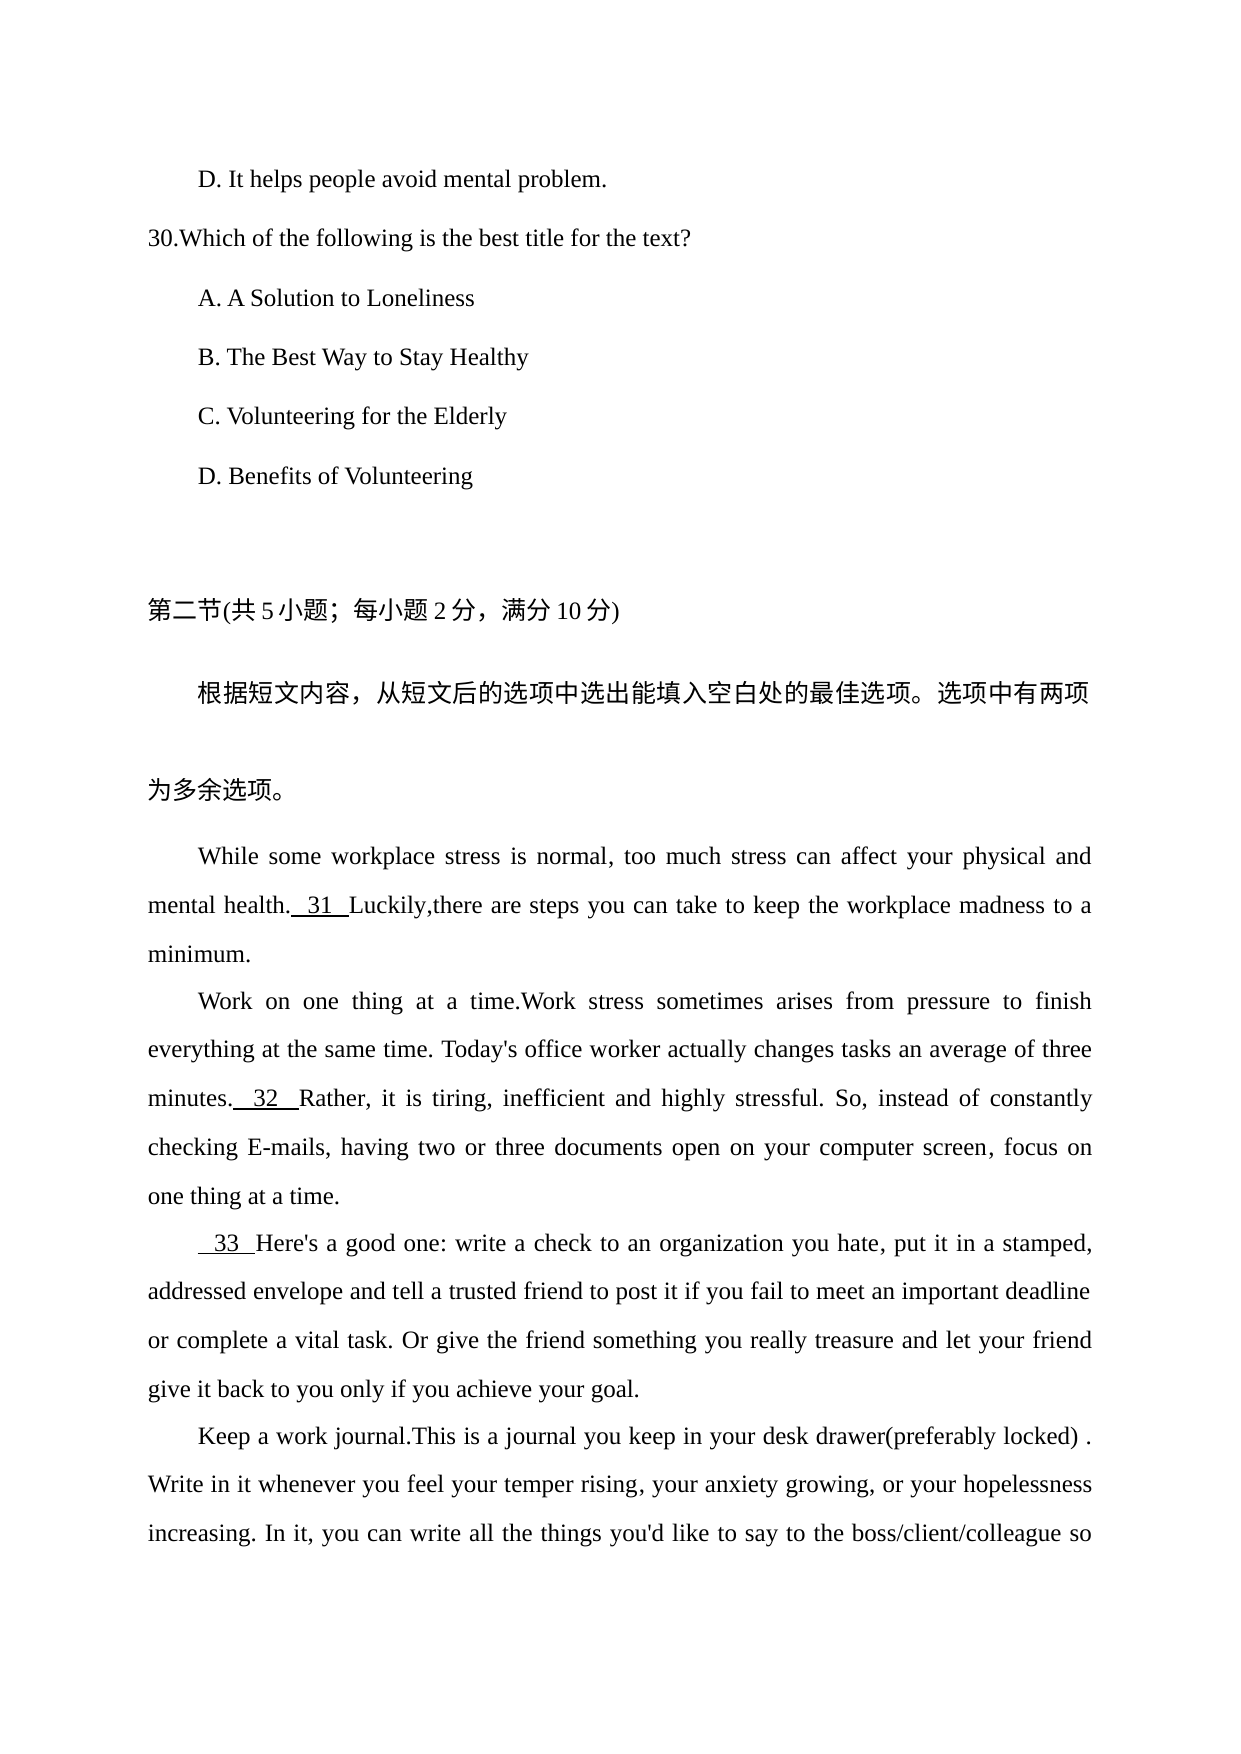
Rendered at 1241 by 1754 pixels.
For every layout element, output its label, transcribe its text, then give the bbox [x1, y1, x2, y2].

text 根据短文内容，从短文后的选项中选出能填入空白处的最佳选项。选项中有两项为多余选项。 [148, 659, 1093, 821]
text Work on one thing at a time.Work stress sometimes arises from pressure to finish everything at the same time. Today's office worker actually changes tasks an average of three minutes. 32 Rather, it is tiring, inefficient and highly stressful. So, instead of constantly checking E-mails, having two or three documents open on your computer screen, focus on one thing at a time. [148, 984, 1093, 1211]
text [148, 1419, 1093, 1549]
text While some workplace stress is normal, too much stress can affect your physical and mental health. 31 Luckily,there are steps you can take to keep the workplace madness to a minimum. [148, 839, 1093, 969]
text D. It helps people avoid mental problem. [148, 162, 1093, 194]
text 第二节(共5小题；每小题2分，满分10分) [148, 576, 1093, 641]
text 30.Which of the following is the best title for the text? [148, 221, 1093, 254]
text 33 Here's a good one: write a check to an organization you hate, put it in a stamped, addressed envelope and tell a trusted friend to post it if you fail to meet an important deadline or complete a vital task. Or give the friend something you really treasure and let your friend give it back to you only if you achieve your goal. [148, 1226, 1093, 1404]
text C. Volunteering for the Elderly [148, 399, 1093, 432]
text B. The Best Way to Stay Healthy [148, 340, 1093, 373]
text A. A Solution to Loneliness [148, 281, 1093, 313]
text D. Benefits of Volunteering [148, 459, 1093, 491]
